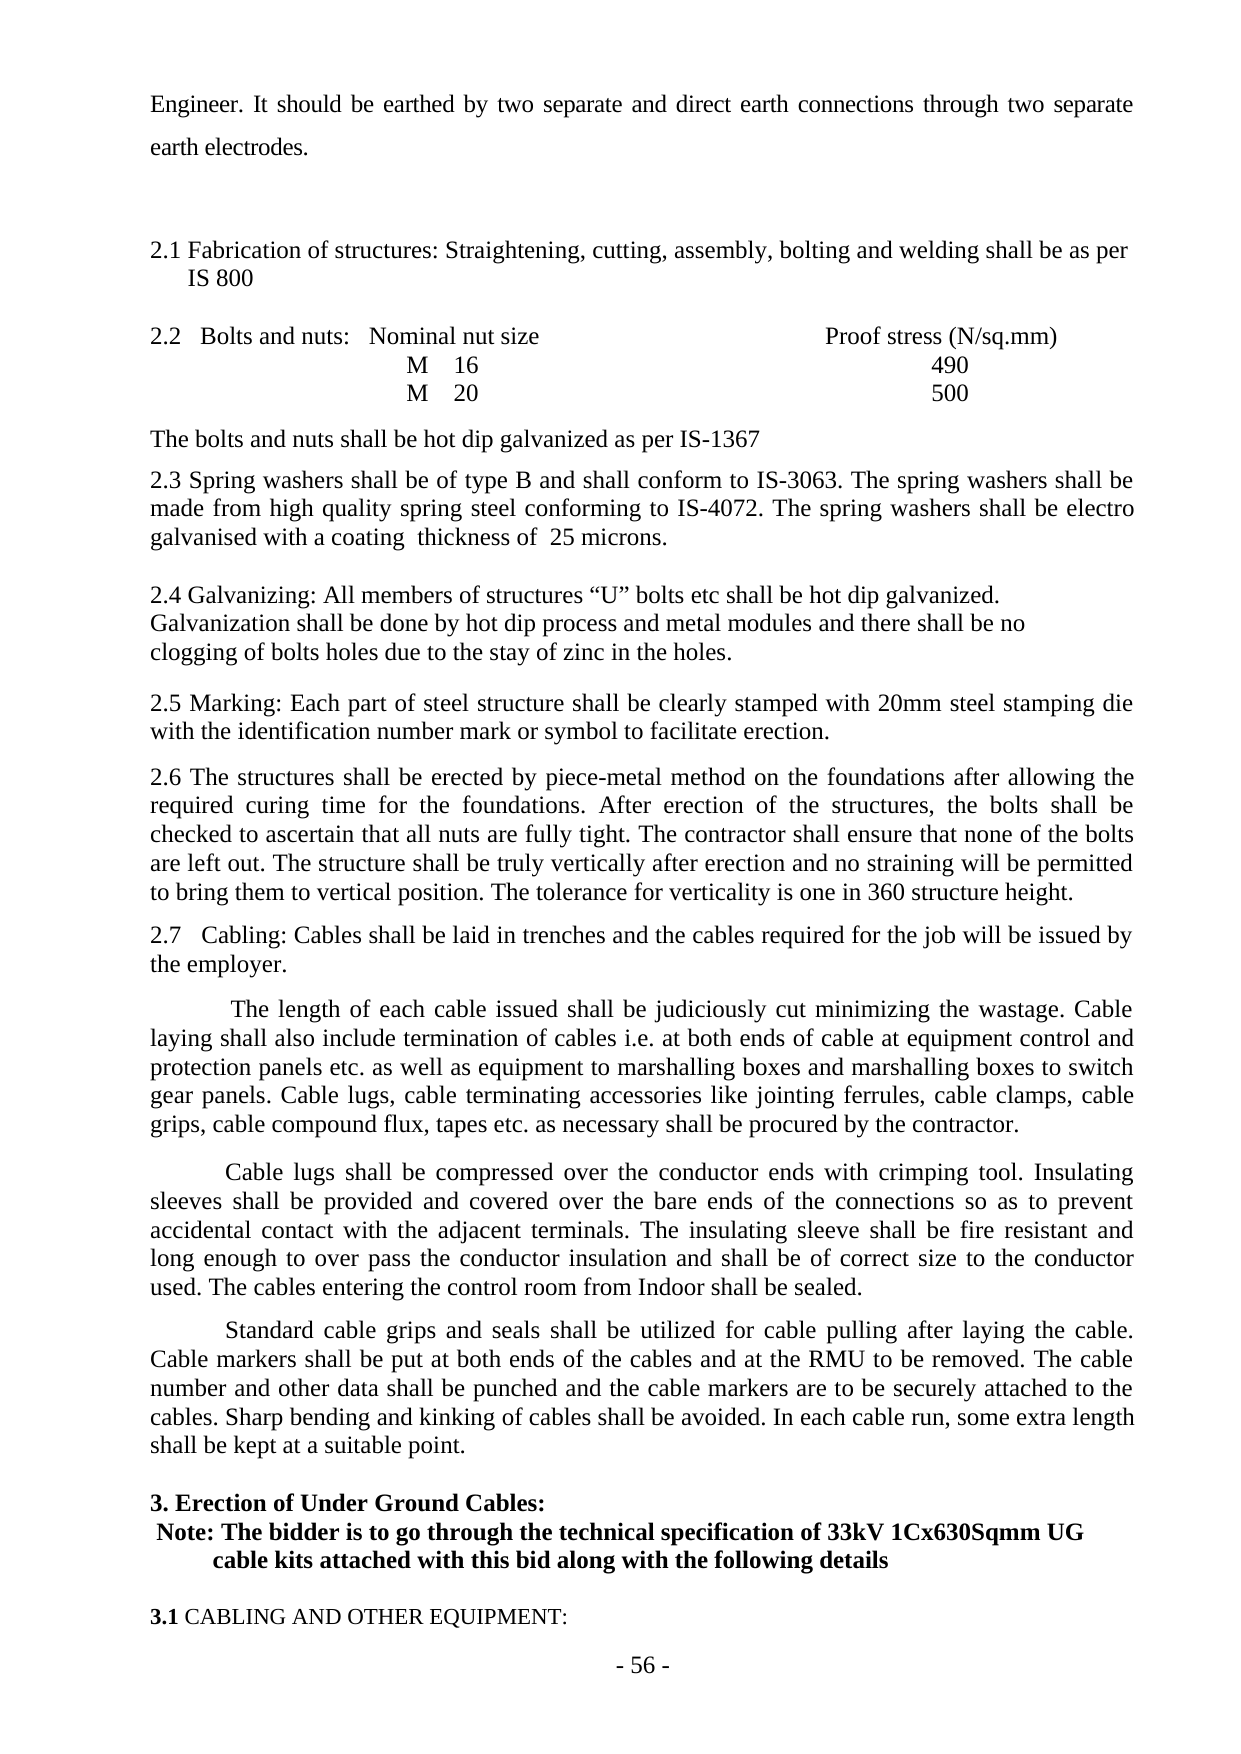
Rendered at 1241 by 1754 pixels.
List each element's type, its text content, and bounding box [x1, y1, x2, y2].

text 2.1 Fabrication of structures: Straightening, cutting, assembly, bolting and welding shall be as per [150, 235, 1135, 263]
text Note: The bidder is to go through the technical specification of 33kV 1Cx630Sqmm UG cable kits attached with this bid along with the following details [150, 1517, 1135, 1574]
text 3. Erection of Under Ground Cables: [150, 1488, 1135, 1517]
text The length of each cable issued shall be judiciously cut minimizing the wastage. Cable laying shall also include termination of cables i.e. at both ends of cable at equipment control and protection panels etc. as well as equipment to marshalling boxes and marshalling boxes to switch gear panels. Cable lugs, cable terminating accessories like jointing ferrules, cable clamps, cable grips, cable compound flux, tapes etc. as necessary shall be procured by the contractor. [150, 994, 1135, 1138]
text 2.6 The structures shall be erected by piece-metal method on the foundations after allowing the required curing time for the foundations. After erection of the structures, the bolts shall be checked to ascertain that all nuts are fully tight. The contractor shall ensure that none of the bolts are left out. The structure shall be truly vertically after erection and no straining will be permitted to bring them to vertical position. The tolerance for verticality is one in 360 structure height. [150, 762, 1135, 906]
text IS 800 [150, 263, 1135, 321]
text 2.2 Bolts and nuts: Nominal nut size Proof stress (N/sq.mm) [150, 321, 1135, 350]
text M 20 500 [150, 378, 1135, 407]
text Cable lugs shall be compressed over the conductor ends with crimping tool. Insulating sleeves shall be provided and covered over the bare ends of the connections so as to prevent accidental contact with the adjacent terminals. The insulating sleeve shall be fire resistant and long enough to over pass the conductor insulation and shall be of correct size to the conductor used. The cables entering the control room from Indoor shall be sealed. [150, 1157, 1135, 1301]
list 2.4 Galvanizing: All members of structures “U” bolts etc shall be hot dip galvanized. [150, 580, 1135, 608]
list 2.3 Spring washers shall be of type B and shall conform to IS-3063. The spring washers shall be made from high quality spring steel conforming to IS-4072. The spring washers shall be electro galvanised with a coating thickness of 25 microns. [150, 465, 1135, 551]
text 3.1 CABLING AND OTHER EQUIPMENT: [150, 1603, 1135, 1629]
list clogging of bolts holes due to the stay of zinc in the holes. [150, 637, 1135, 666]
list 2.5 Marking: Each part of steel structure shall be clearly stamped with 20mm steel stamping die with the identification number mark or symbol to facilitate erection. [150, 688, 1135, 745]
list Galvanization shall be done by hot dip process and metal modules and there shall be no [150, 608, 1135, 637]
text M 16 490 [150, 350, 1135, 378]
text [150, 89, 1135, 161]
text 2.7 Cabling: Cables shall be laid in trenches and the cables required for the job will be issued by the employer. [150, 920, 1135, 977]
text Standard cable grips and seals shall be utilized for cable pulling after laying the cable. Cable markers shall be put at both ends of the cables and at the RMU to be removed. The cable number and other data shall be punched and the cable markers are to be securely attached to the cables. Sharp bending and kinking of cables shall be avoided. In each cable run, some extra length shall be kept at a suitable point. [150, 1315, 1135, 1459]
text The bolts and nuts shall be hot dip galvanized as per IS-1367 [150, 424, 1135, 453]
